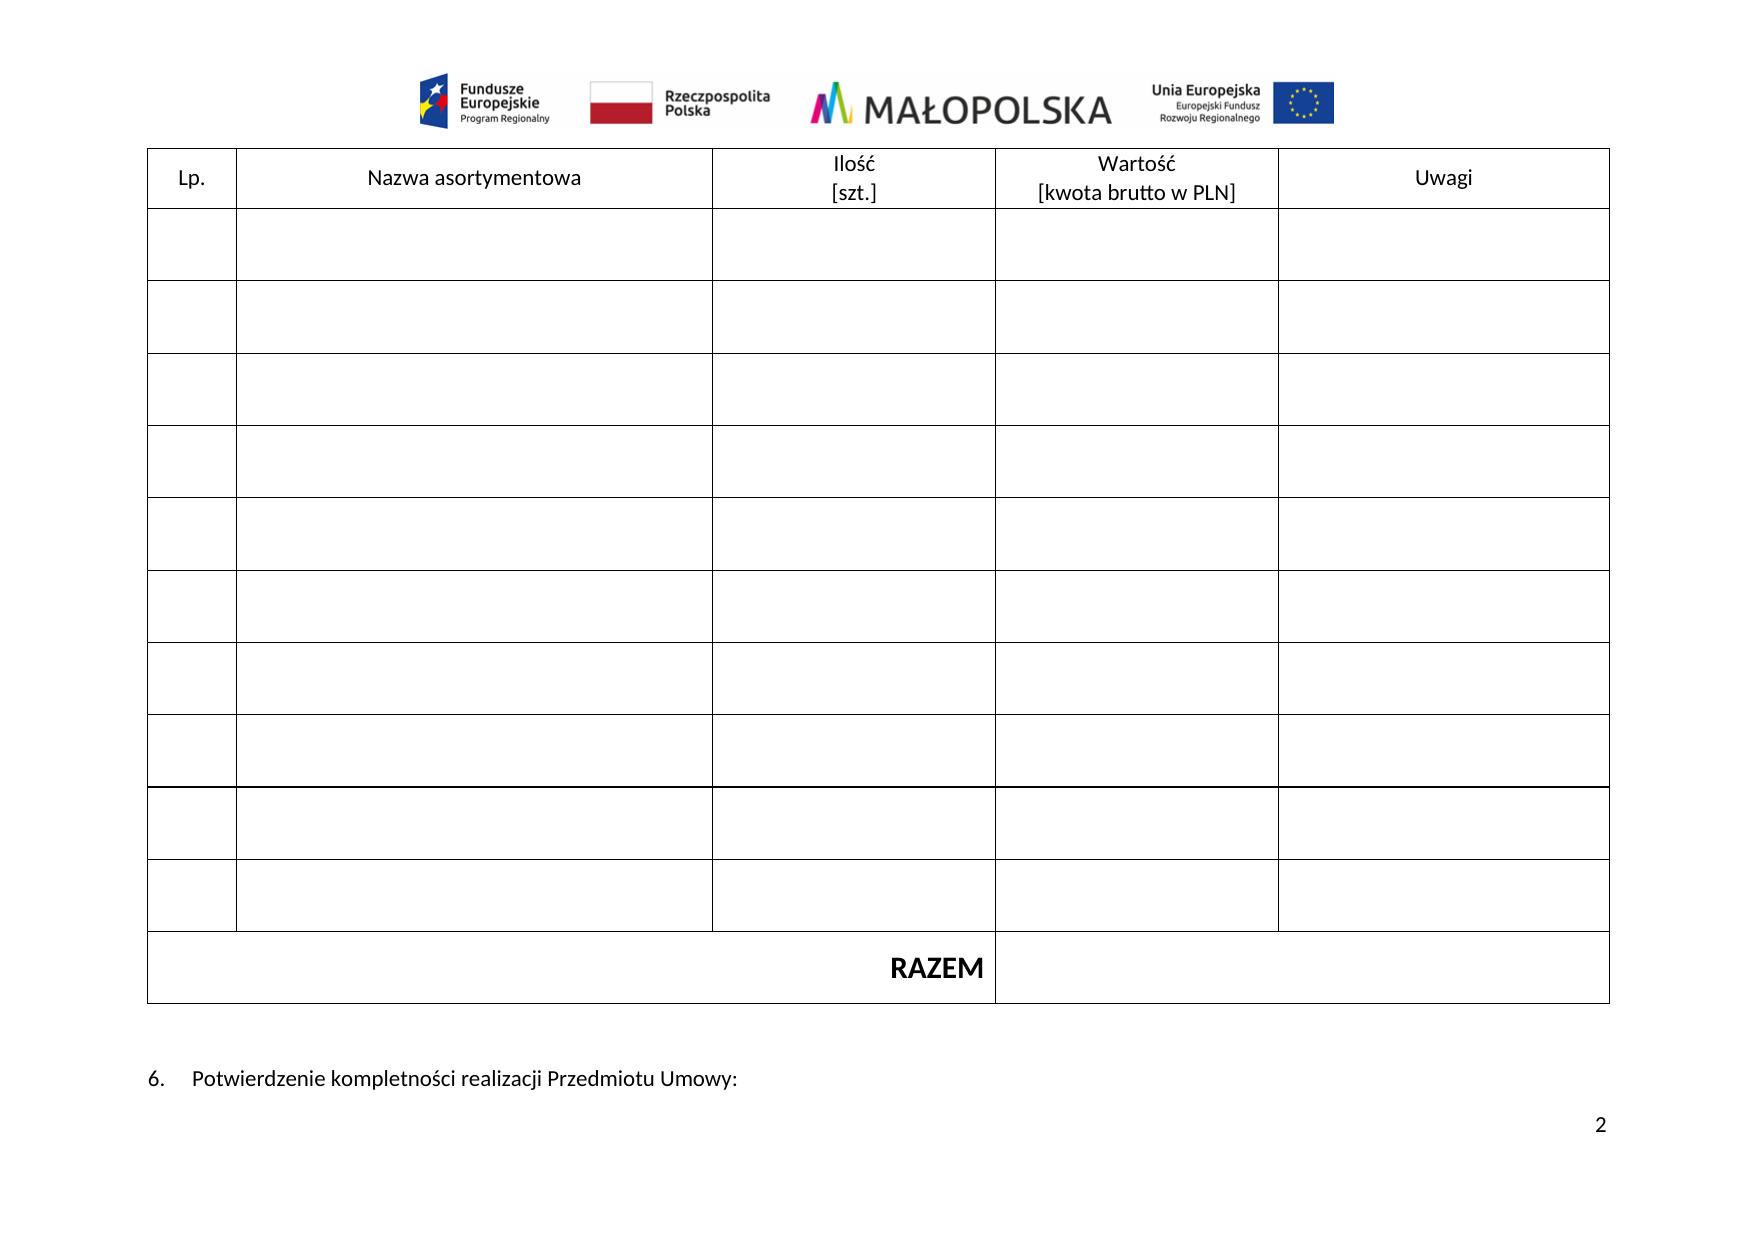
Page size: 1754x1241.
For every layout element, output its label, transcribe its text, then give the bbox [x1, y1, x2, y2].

table_cell [237, 209, 712, 280]
table_cell [148, 209, 236, 280]
table_cell [996, 788, 1278, 859]
table_cell [237, 643, 712, 714]
table_cell [996, 715, 1278, 786]
table_cell [996, 281, 1278, 353]
table_cell [237, 281, 712, 353]
table_cell [1279, 860, 1609, 931]
table_cell [996, 932, 1609, 1003]
table_cell [1279, 715, 1609, 786]
table_cell [237, 571, 712, 642]
table_cell [996, 571, 1278, 642]
table_cell [1279, 788, 1609, 859]
table_cell [996, 209, 1278, 280]
table_cell [148, 788, 236, 859]
table_cell [148, 426, 236, 497]
table_cell [996, 426, 1278, 497]
table_cell [713, 209, 995, 280]
table_cell [148, 643, 236, 714]
table_cell [1279, 643, 1609, 714]
table_cell [713, 281, 995, 353]
table_cell [713, 860, 995, 931]
table_cell [237, 426, 712, 497]
table_cell [1279, 426, 1609, 497]
table_cell [996, 498, 1278, 569]
table_cell [996, 643, 1278, 714]
table_cell [1279, 354, 1609, 425]
table_cell [1279, 571, 1609, 642]
table_cell [237, 788, 712, 859]
table_cell [1279, 281, 1609, 353]
table_cell [1279, 498, 1609, 569]
table_cell [713, 788, 995, 859]
table_cell [148, 354, 236, 425]
table_header Uwagi [1279, 149, 1609, 208]
table_header Ilość [szt.] [713, 149, 995, 208]
table_cell [713, 643, 995, 714]
table_cell [996, 354, 1278, 425]
table_cell [713, 715, 995, 786]
picture [420, 73, 1334, 129]
table_cell [237, 498, 712, 569]
table_header Nazwa asortymentowa [237, 149, 712, 208]
table_cell RAZEM [148, 932, 995, 1003]
table_cell [148, 498, 236, 569]
table_cell [237, 860, 712, 931]
table_cell [237, 715, 712, 786]
table_cell [713, 498, 995, 569]
table_cell [237, 354, 712, 425]
table_cell [1279, 209, 1609, 280]
table_cell [148, 281, 236, 353]
table_cell [713, 354, 995, 425]
list Potwierdzenie kompletności realizacji Przedmiotu Umowy: [148, 1064, 1606, 1092]
table_cell [713, 426, 995, 497]
table_header Lp. [148, 149, 236, 208]
table_cell [996, 860, 1278, 931]
table_cell [148, 860, 236, 931]
table_cell [713, 571, 995, 642]
table_cell [148, 571, 236, 642]
table_header Wartość [kwota brutto w PLN] [996, 149, 1278, 208]
table_cell [148, 715, 236, 786]
